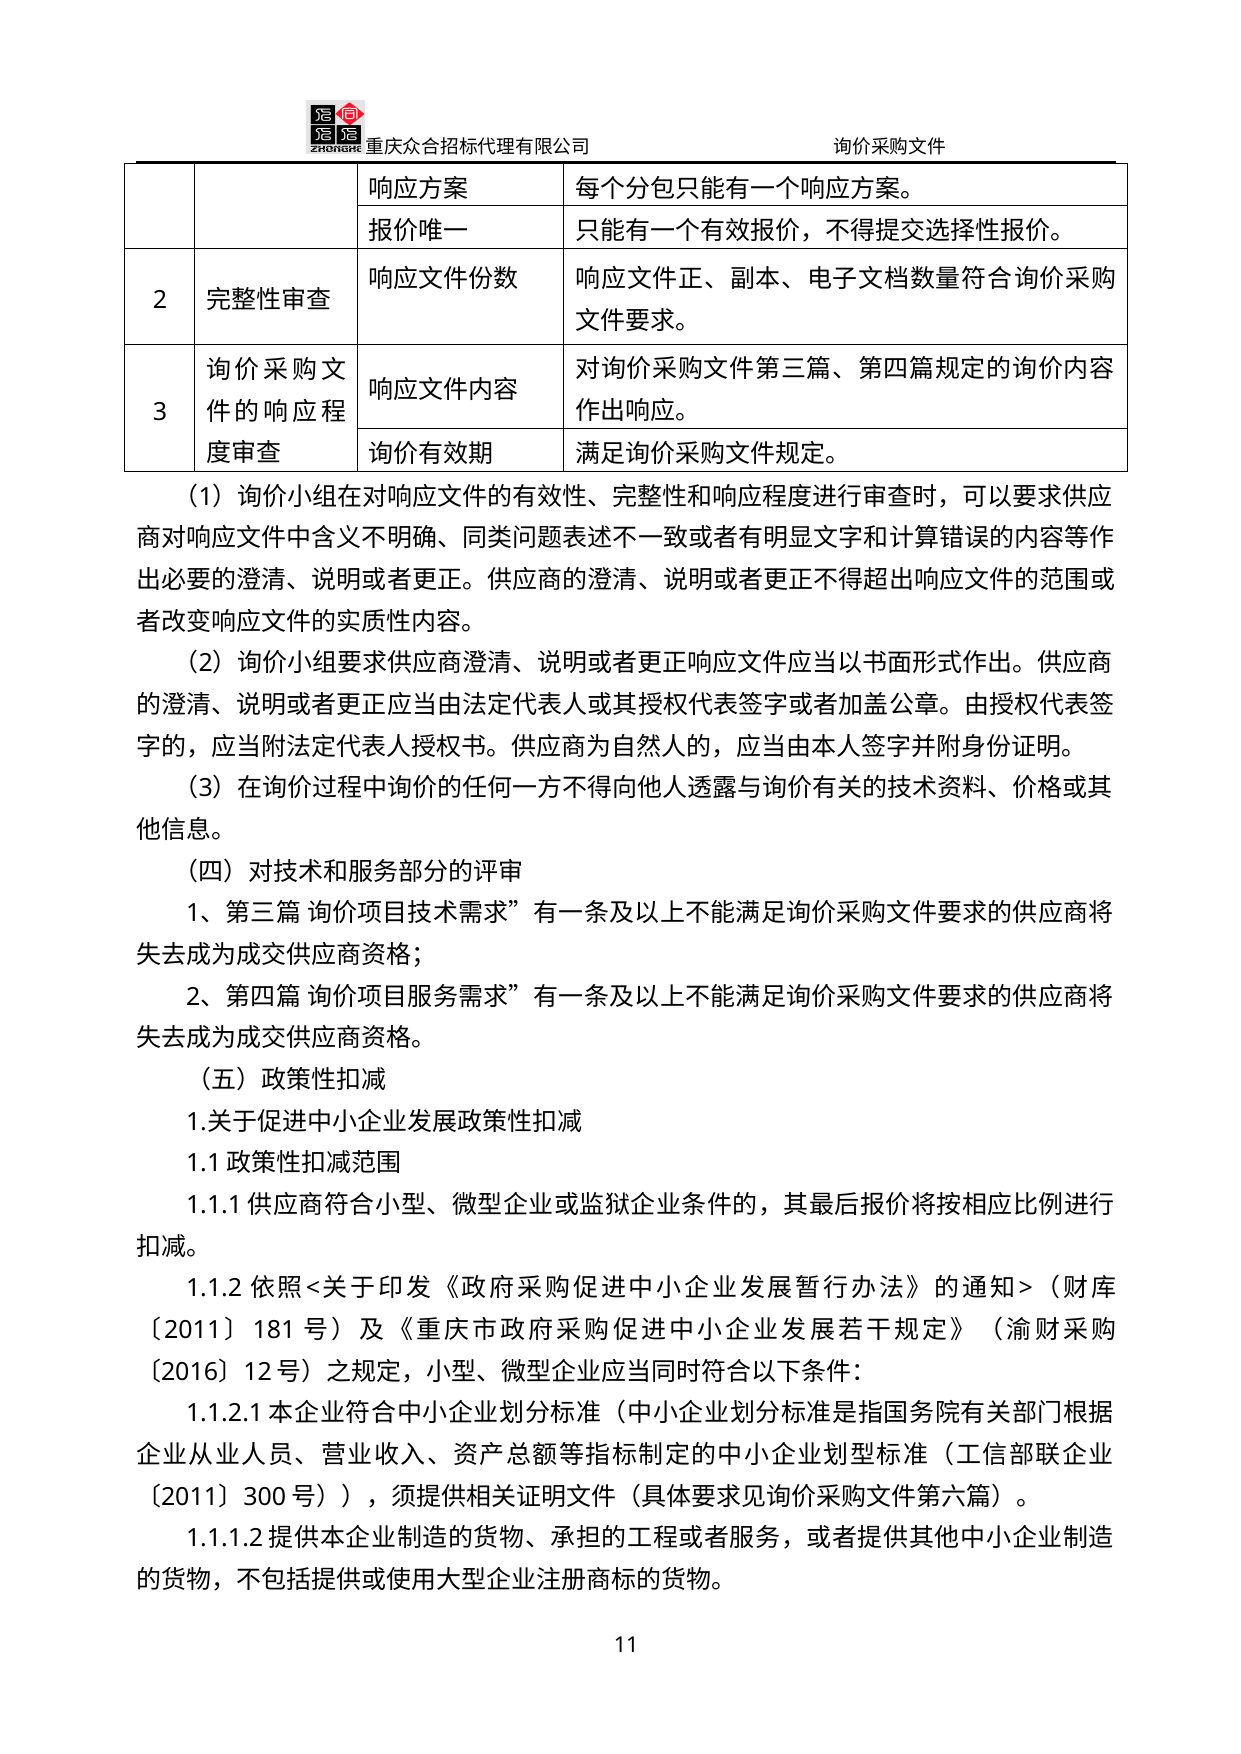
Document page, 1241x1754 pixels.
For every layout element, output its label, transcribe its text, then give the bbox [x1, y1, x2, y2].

text 1.1政策性扣减范围 [136, 1138, 1116, 1180]
table_cell 询价有效期 [358, 429, 563, 471]
table_cell 询价采购文件的响应程度审查 [195, 345, 357, 471]
text 1.1.2依照<关于印发《政府采购促进中小企业发展暂行办法》的通知>（财库〔2011〕181号）及《重庆市政府采购促进中小企业发展若干规定》（渝财采购〔2016〕12号）之规定，小型、微型企业应当同时符合以下条件： [136, 1263, 1116, 1388]
table_cell 2 [125, 249, 194, 343]
table_cell 响应文件正、副本、电子文档数量符合询价采购文件要求。 [564, 249, 1127, 343]
table_cell 3 [125, 345, 194, 471]
text （3）在询价过程中询价的任何一方不得向他人透露与询价有关的技术资料、价格或其他信息。 [136, 763, 1116, 847]
table_cell 报价唯一 [358, 206, 563, 248]
table_cell 响应方案 [358, 164, 563, 205]
table_cell 完整性审查 [195, 249, 357, 343]
text 1.1.2.1本企业符合中小企业划分标准（中小企业划分标准是指国务院有关部门根据企业从业人员、营业收入、资产总额等指标制定的中小企业划型标准（工信部联企业〔2011〕300号）），须提供相关证明文件（具体要求见询价采购文件第六篇）。 [136, 1388, 1116, 1513]
text 1.1.1.2提供本企业制造的货物、承担的工程或者服务，或者提供其他中小企业制造的货物，不包括提供或使用大型企业注册商标的货物。 [136, 1513, 1116, 1597]
table_cell 满足询价采购文件规定。 [564, 429, 1127, 471]
picture [305, 100, 366, 154]
text 2、第四篇 询价项目服务需求”有一条及以上不能满足询价采购文件要求的供应商将失去成为成交供应商资格。 [136, 972, 1116, 1055]
text 1、第三篇 询价项目技术需求”有一条及以上不能满足询价采购文件要求的供应商将失去成为成交供应商资格； [136, 888, 1116, 972]
table_cell 响应文件份数 [358, 249, 563, 343]
table_cell 对询价采购文件第三篇、第四篇规定的询价内容作出响应。 [564, 345, 1127, 428]
text （四）对技术和服务部分的评审 [136, 847, 1116, 888]
text （1）询价小组在对响应文件的有效性、完整性和响应程度进行审查时，可以要求供应商对响应文件中含义不明确、同类问题表述不一致或者有明显文字和计算错误的内容等作出必要的澄清、说明或者更正。供应商的澄清、说明或者更正不得超出响应文件的范围或者改变响应文件的实质性内容。 [136, 472, 1116, 638]
text （五）政策性扣减 [136, 1055, 1116, 1097]
table_cell 响应文件内容 [358, 345, 563, 428]
text （2）询价小组要求供应商澄清、说明或者更正响应文件应当以书面形式作出。供应商的澄清、说明或者更正应当由法定代表人或其授权代表签字或者加盖公章。由授权代表签字的，应当附法定代表人授权书。供应商为自然人的，应当由本人签字并附身份证明。 [136, 638, 1116, 763]
text 1.关于促进中小企业发展政策性扣减 [136, 1097, 1116, 1138]
text 1.1.1供应商符合小型、微型企业或监狱企业条件的，其最后报价将按相应比例进行扣减。 [136, 1180, 1116, 1263]
table_cell 只能有一个有效报价，不得提交选择性报价。 [564, 206, 1127, 248]
table_cell 每个分包只能有一个响应方案。 [564, 164, 1127, 205]
